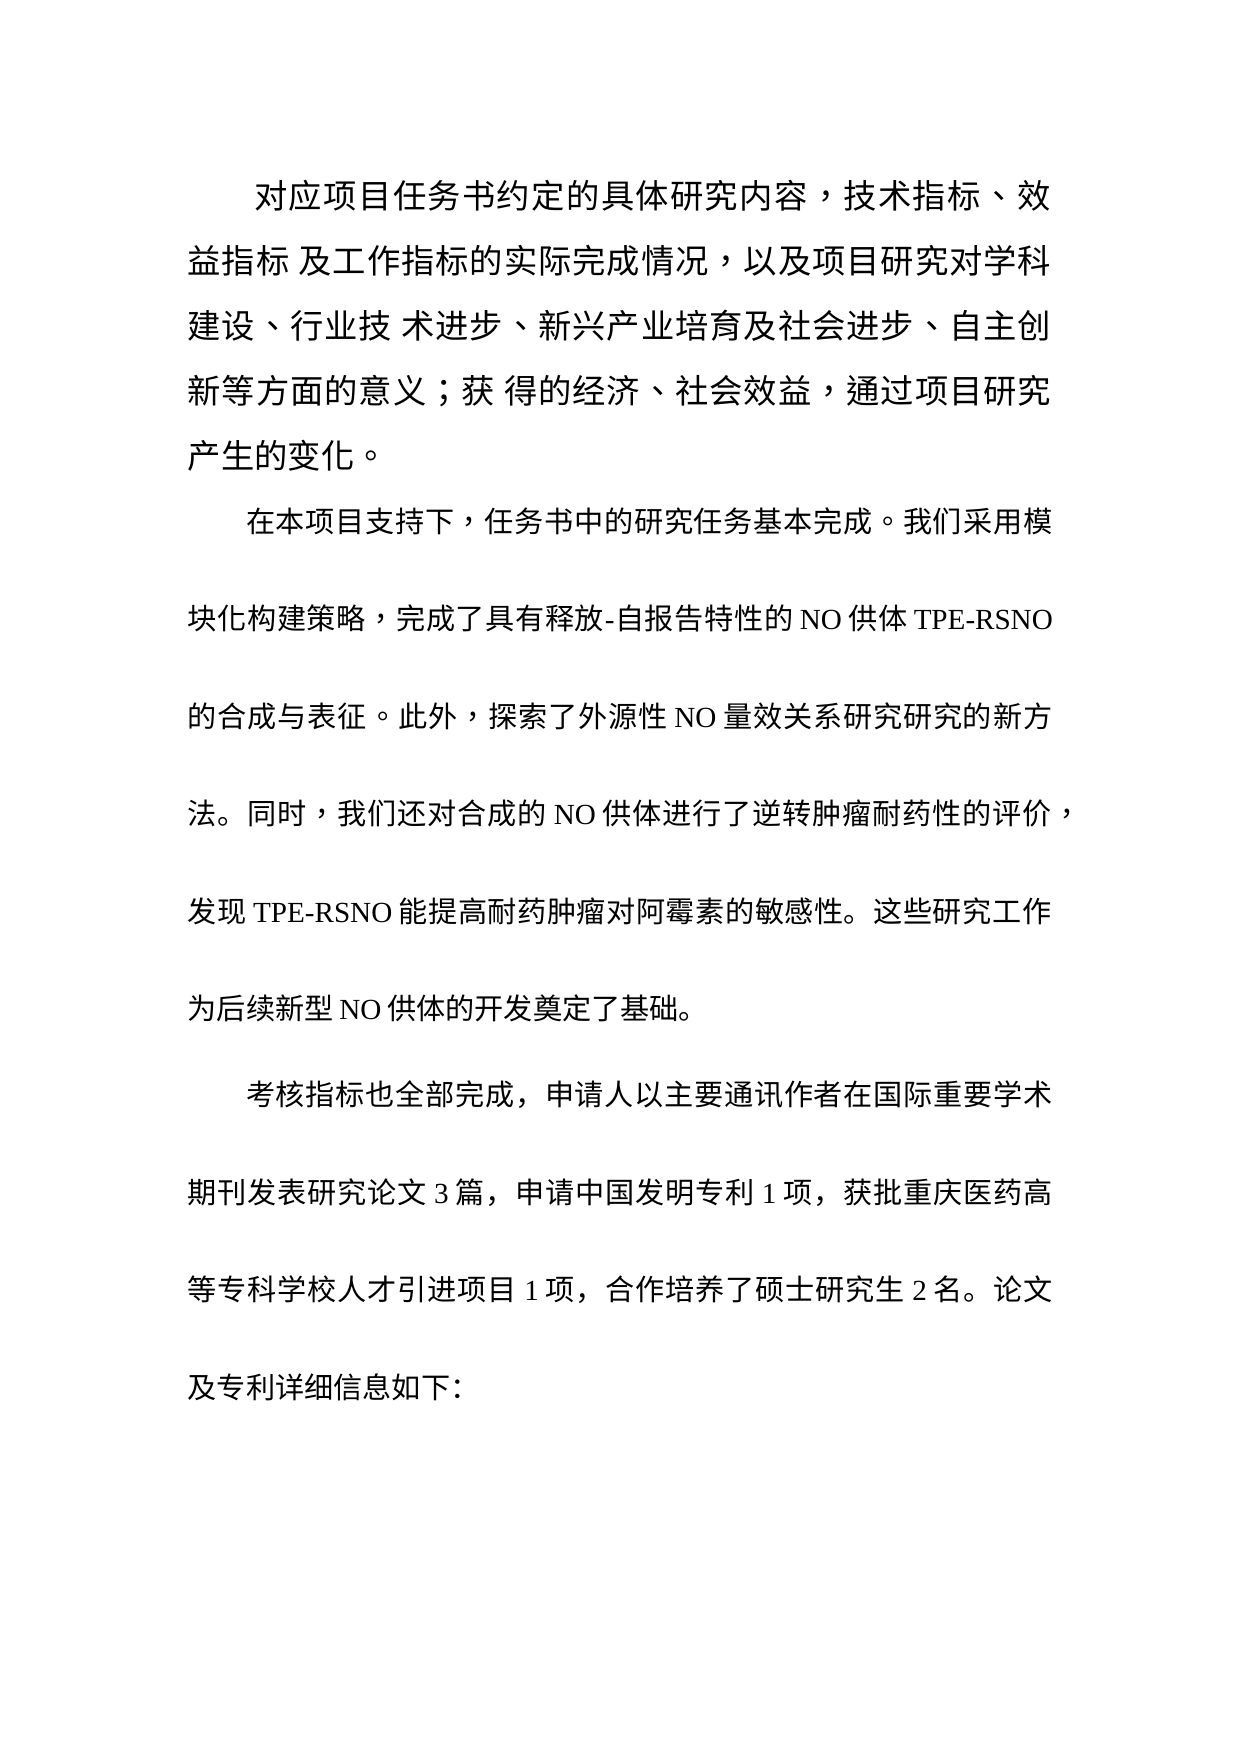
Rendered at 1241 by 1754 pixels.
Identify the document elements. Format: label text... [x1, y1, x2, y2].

text 在本项目支持下，任务书中的研究任务基本完成。我们采用模块化构建策略，完成了具有释放-自报告特性的NO供体TPE-RSNO的合成与表征。此外，探索了外源性NO量效关系研究研究的新方法。同时，我们还对合成的NO供体进行了逆转肿瘤耐药性的评价，发现TPE-RSNO能提高耐药肿瘤对阿霉素的敏感性。这些研究工作为后续新型NO供体的开发奠定了基础。 [187, 487, 1053, 1039]
text 考核指标也全部完成，申请人以主要通讯作者在国际重要学术期刊发表研究论文3篇，申请中国发明专利1项，获批重庆医药高等专科学校人才引进项目1项，合作培养了硕士研究生2名。论文及专利详细信息如下： [187, 1061, 1053, 1418]
text 对应项目任务书约定的具体研究内容，技术指标、效益指标 及工作指标的实际完成情况，以及项目研究对学科建设、行业技 术进步、新兴产业培育及社会进步、自主创新等方面的意义；获 得的经济、社会效益，通过项目研究产生的变化。 [187, 162, 1053, 487]
